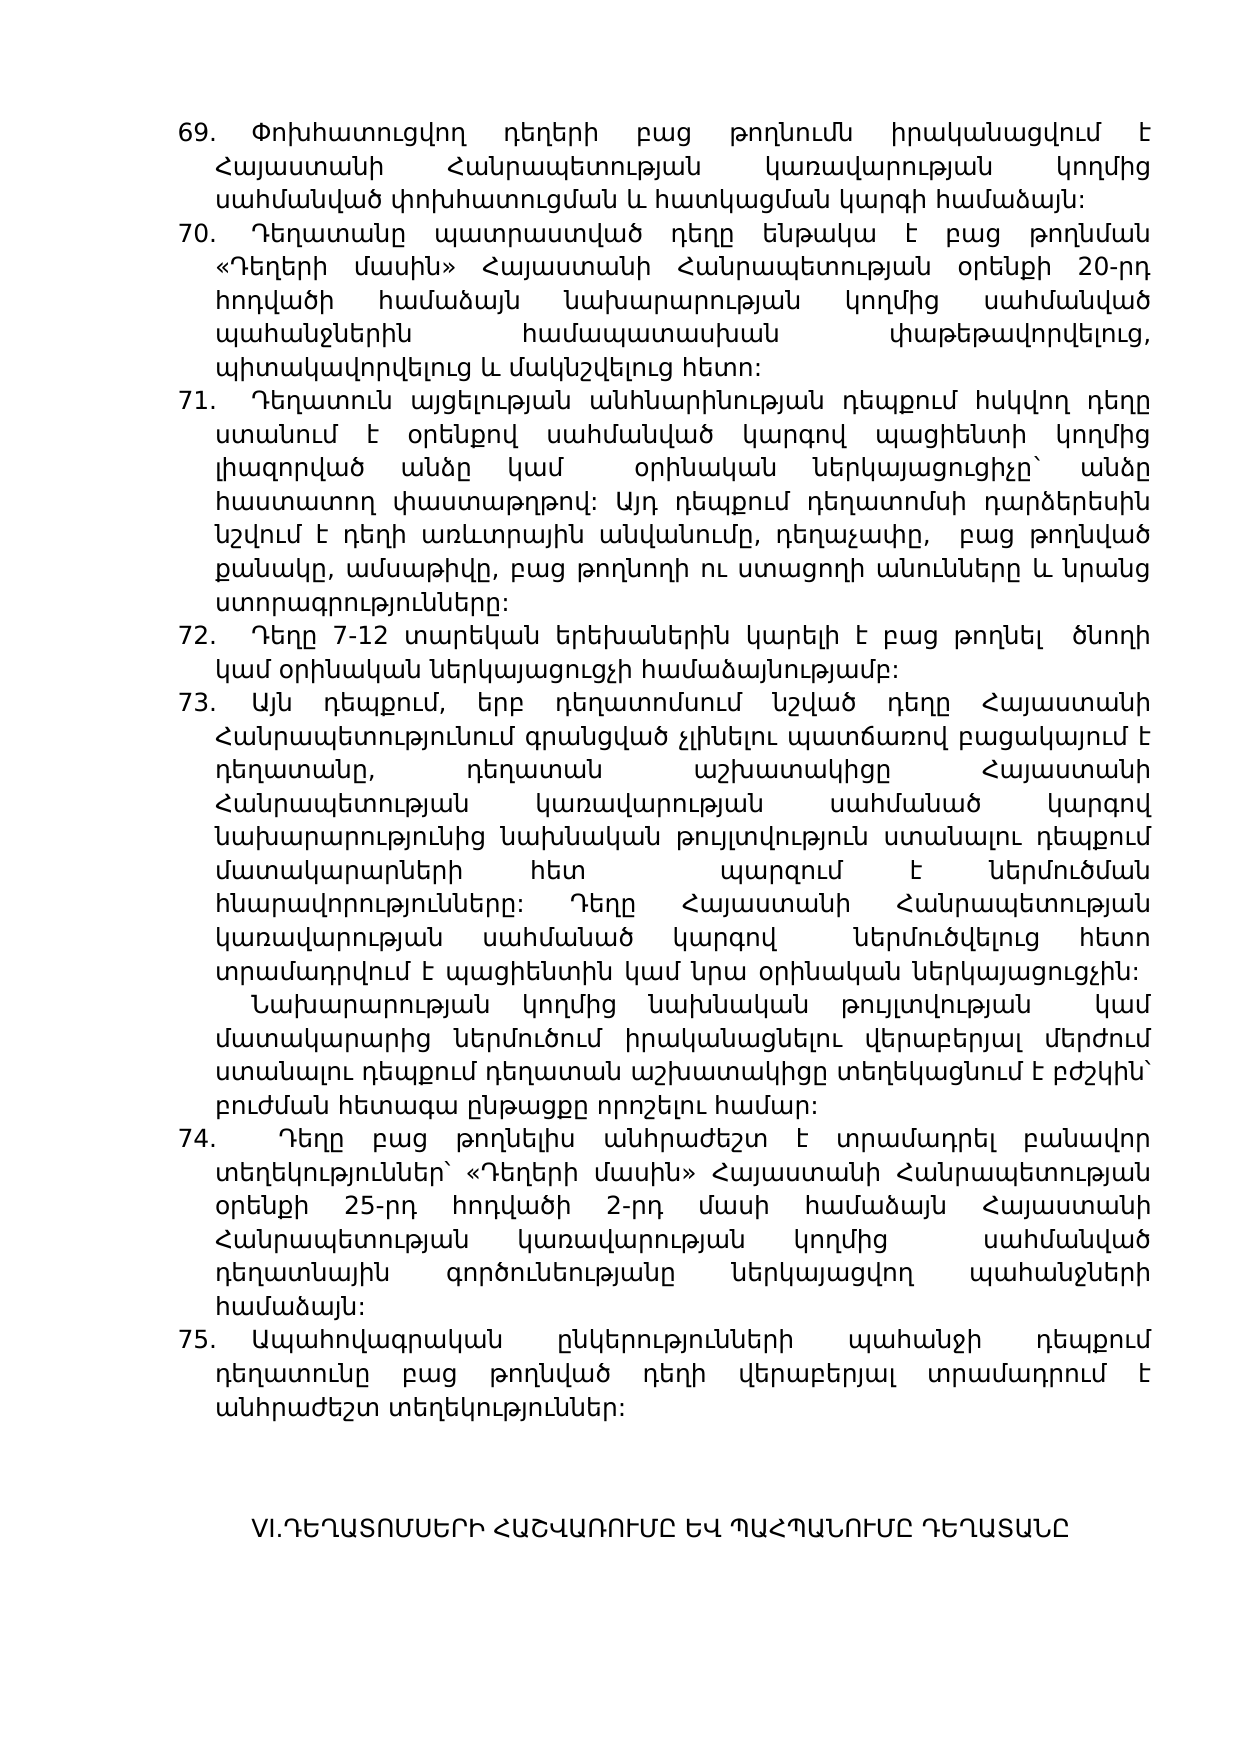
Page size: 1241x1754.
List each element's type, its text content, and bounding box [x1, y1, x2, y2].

text VI.ԴԵՂԱՏՈՄՍԵՐԻ ՀԱՇՎԱՌՈՒՄԸ ԵՎ ՊԱՀՊԱՆՈՒՄԸ ԴԵՂԱՏԱՆԸ [177, 1514, 1152, 1543]
list Ապահովագրական ընկերությունների պահանջի դեպքում դեղատունը բաց թողնված դեղի վերաբերյալ տրամադրում է անհրաժեշտ տեղեկություններ: [177, 1326, 1152, 1422]
list Դեղատանը պատրաստված դեղը ենթակա է բաց թողնման «Դեղերի մասին» Հայաստանի Հանրապետության օրենքի 20-րդ հոդվածի համաձայն նախարարության կողմից սահմանված պահանջներին համապատասխան փաթեթավորվելուց, պիտակավորվելուց և մակնշվելուց հետո: [177, 219, 1152, 382]
list Այն դեպքում, երբ դեղատոմսում նշված դեղը Հայաստանի Հանրապետությունում գրանցված չլինելու պատճառով բացակայում է դեղատանը, դեղատան աշխատակիցը Հայաստանի Հանրապետության կառավարության սահմանած կարգով նախարարությունից նախնական թույլտվություն ստանալու դեպքում մատակարարների հետ պարզում է ներմուծման հնարավորությունները: Դեղը Հայաստանի Հանրապետության կառավարության սահմանած կարգով ներմուծվելուց հետո տրամադրվում է պացիենտին կամ նրա օրինական ներկայացուցչին: Նախարարության կողմից նախնական թույլտվության կամ մատակարարից ներմուծում իրականացնելու վերաբերյալ մերժում ստանալու դեպքում դեղատան աշխատակիցը տեղեկացնում է բժշկին՝ բուժման հետագա ընթացքը որոշելու համար: [177, 688, 1152, 1120]
list Դեղը 7-12 տարեկան երեխաներին կարելի է բաց թողնել ծնողի կամ օրինական ներկայացուցչի համաձայնությամբ: [177, 621, 1152, 684]
list Դեղատուն այցելության անհնարինության դեպքում հսկվող դեղը ստանում է օրենքով սահմանված կարգով պացիենտի կողմից լիազորված անձը կամ օրինական ներկայացուցիչը` անձը հաստատող փաստաթղթով: Այդ դեպքում դեղատոմսի դարձերեսին նշվում է դեղի առևտրային անվանումը, դեղաչափը, բաց թողնված քանակը, ամսաթիվը, բաց թողնողի ու ստացողի անունները և նրանց ստորագրությունները: [177, 386, 1152, 617]
list Դեղը բաց թողնելիս անհրաժեշտ է տրամադրել բանավոր տեղեկություններ՝ «Դեղերի մասին» Հայաստանի Հանրապետության օրենքի 25-րդ հոդվածի 2-րդ մասի համաձայն Հայաստանի Հանրապետության կառավարության կողմից սահմանված դեղատնային գործունեությանը ներկայացվող պահանջների համաձայն: [177, 1124, 1152, 1321]
list Փոխհատուցվող դեղերի բաց թողնումն իրականացվում է Հայաստանի Հանրապետության կառավարության կողմից սահմանված փոխհատուցման և հատկացման կարգի համաձայն: [177, 118, 1152, 214]
